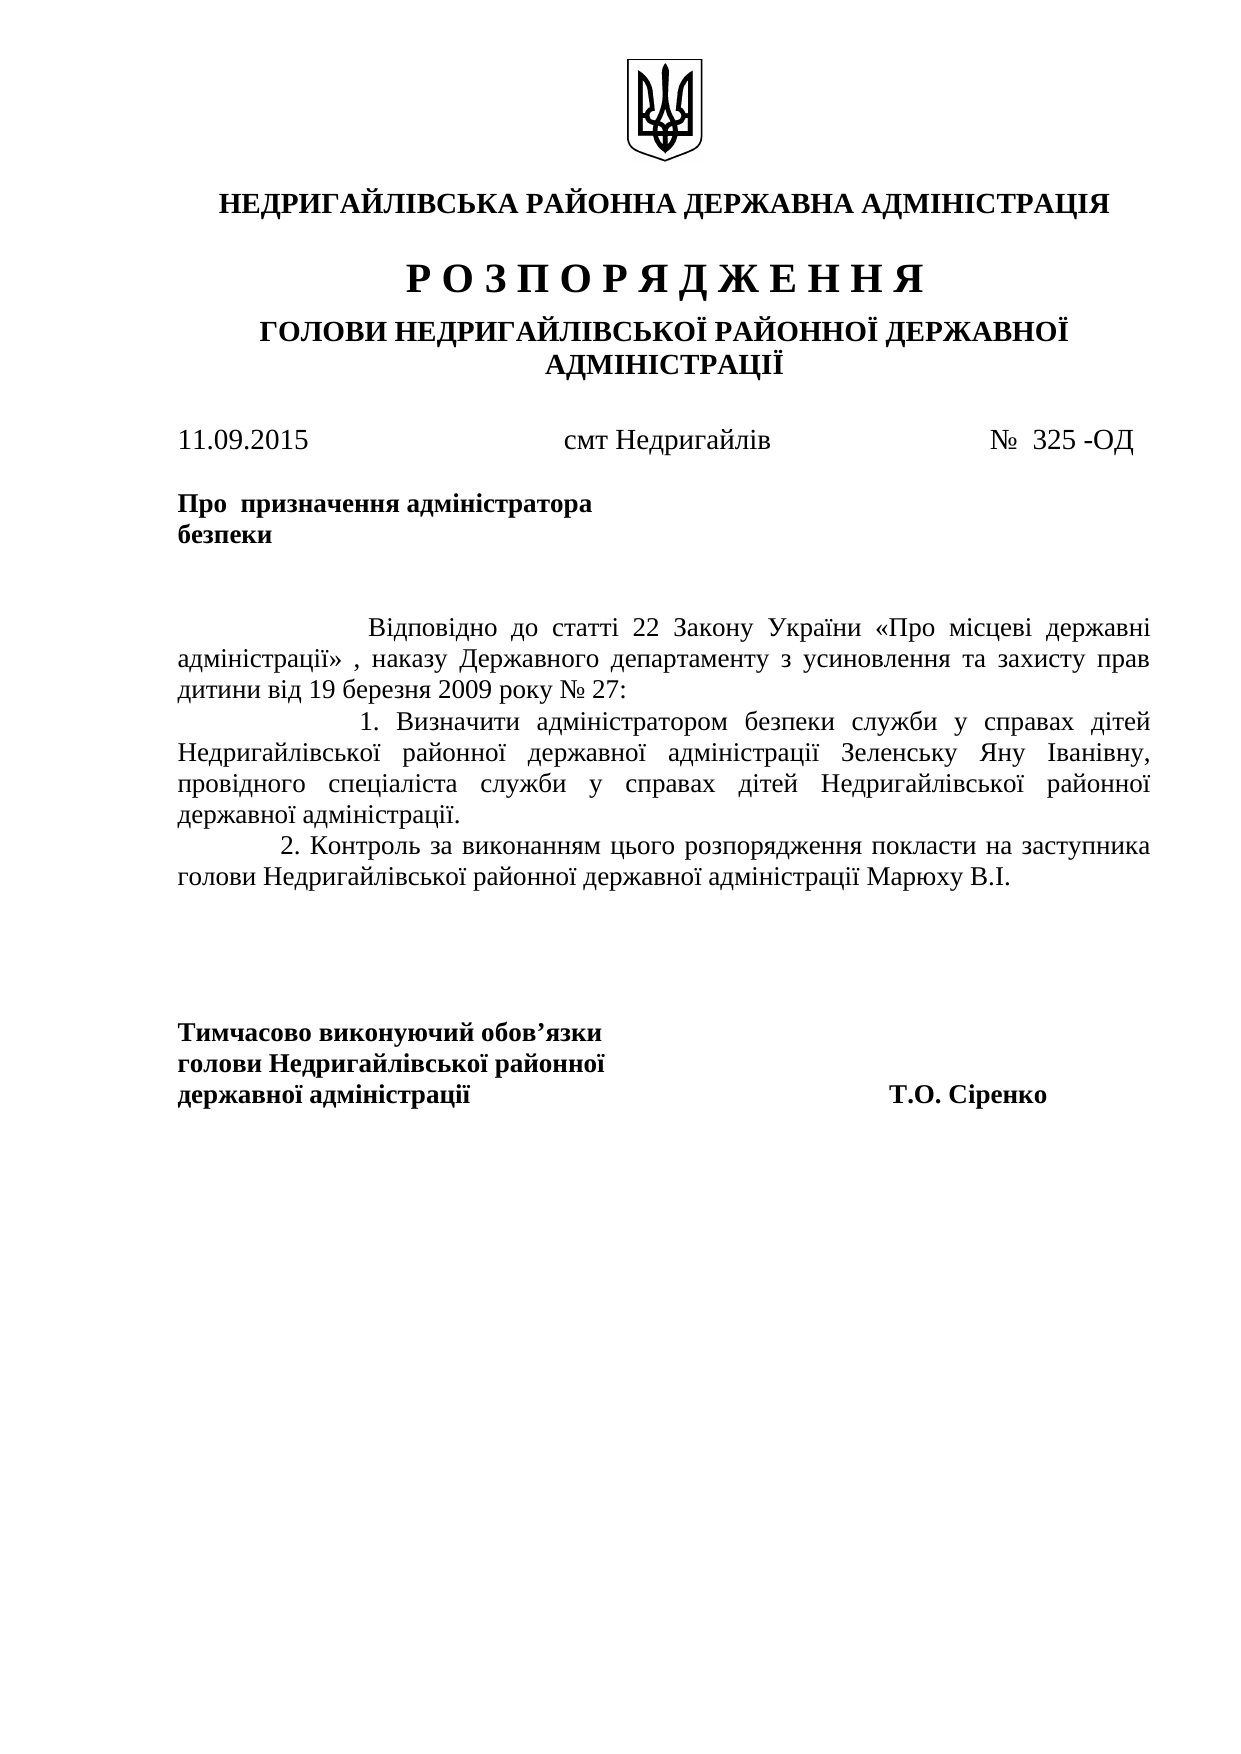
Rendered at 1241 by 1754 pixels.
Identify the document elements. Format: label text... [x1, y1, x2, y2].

text 1. Визначити адміністратором безпеки служби у справах дітей Недригайлівської районної державної адміністрації Зеленську Яну Іванівну, провідного спеціаліста служби у справах дітей Недригайлівської районної державної адміністрації. [177, 705, 1152, 829]
text 11.09.2015 смт Недригайлів № 325 -ОД [177, 422, 1152, 456]
text безпеки [177, 518, 1152, 549]
text державної адміністрації Т.О. Сіренко [177, 1078, 1152, 1110]
text НЕДРИГАЙЛІВСЬКА РАЙОННА ДЕРЖАВНА АДМІНІСТРАЦІЯ [177, 186, 1152, 220]
picture [626, 59, 703, 163]
text Тимчасово виконуючий обов’язки [177, 1016, 1152, 1047]
text Відповідно до статті 22 Закону України «Про місцеві державні адміністрації» , наказу Державного департаменту з усиновлення та захисту прав дитини від 19 березня 2009 року № 27: [177, 611, 1152, 705]
text Р О З П О Р Я Д Ж Е Н Н Я [177, 253, 1152, 301]
text 2. Контроль за виконанням цього розпорядження покласти на заступника голови Недригайлівської районної державної адміністрації Марюху В.І. [177, 829, 1152, 892]
text Про призначення адміністратора [177, 487, 1152, 518]
text голови Недригайлівської районної [177, 1047, 1152, 1078]
text ГОЛОВИ НЕДРИГАЙЛІВСЬКОЇ РАЙОННОЇ ДЕРЖАВНОЇ АДМІНІСТРАЦІЇ [177, 314, 1152, 381]
